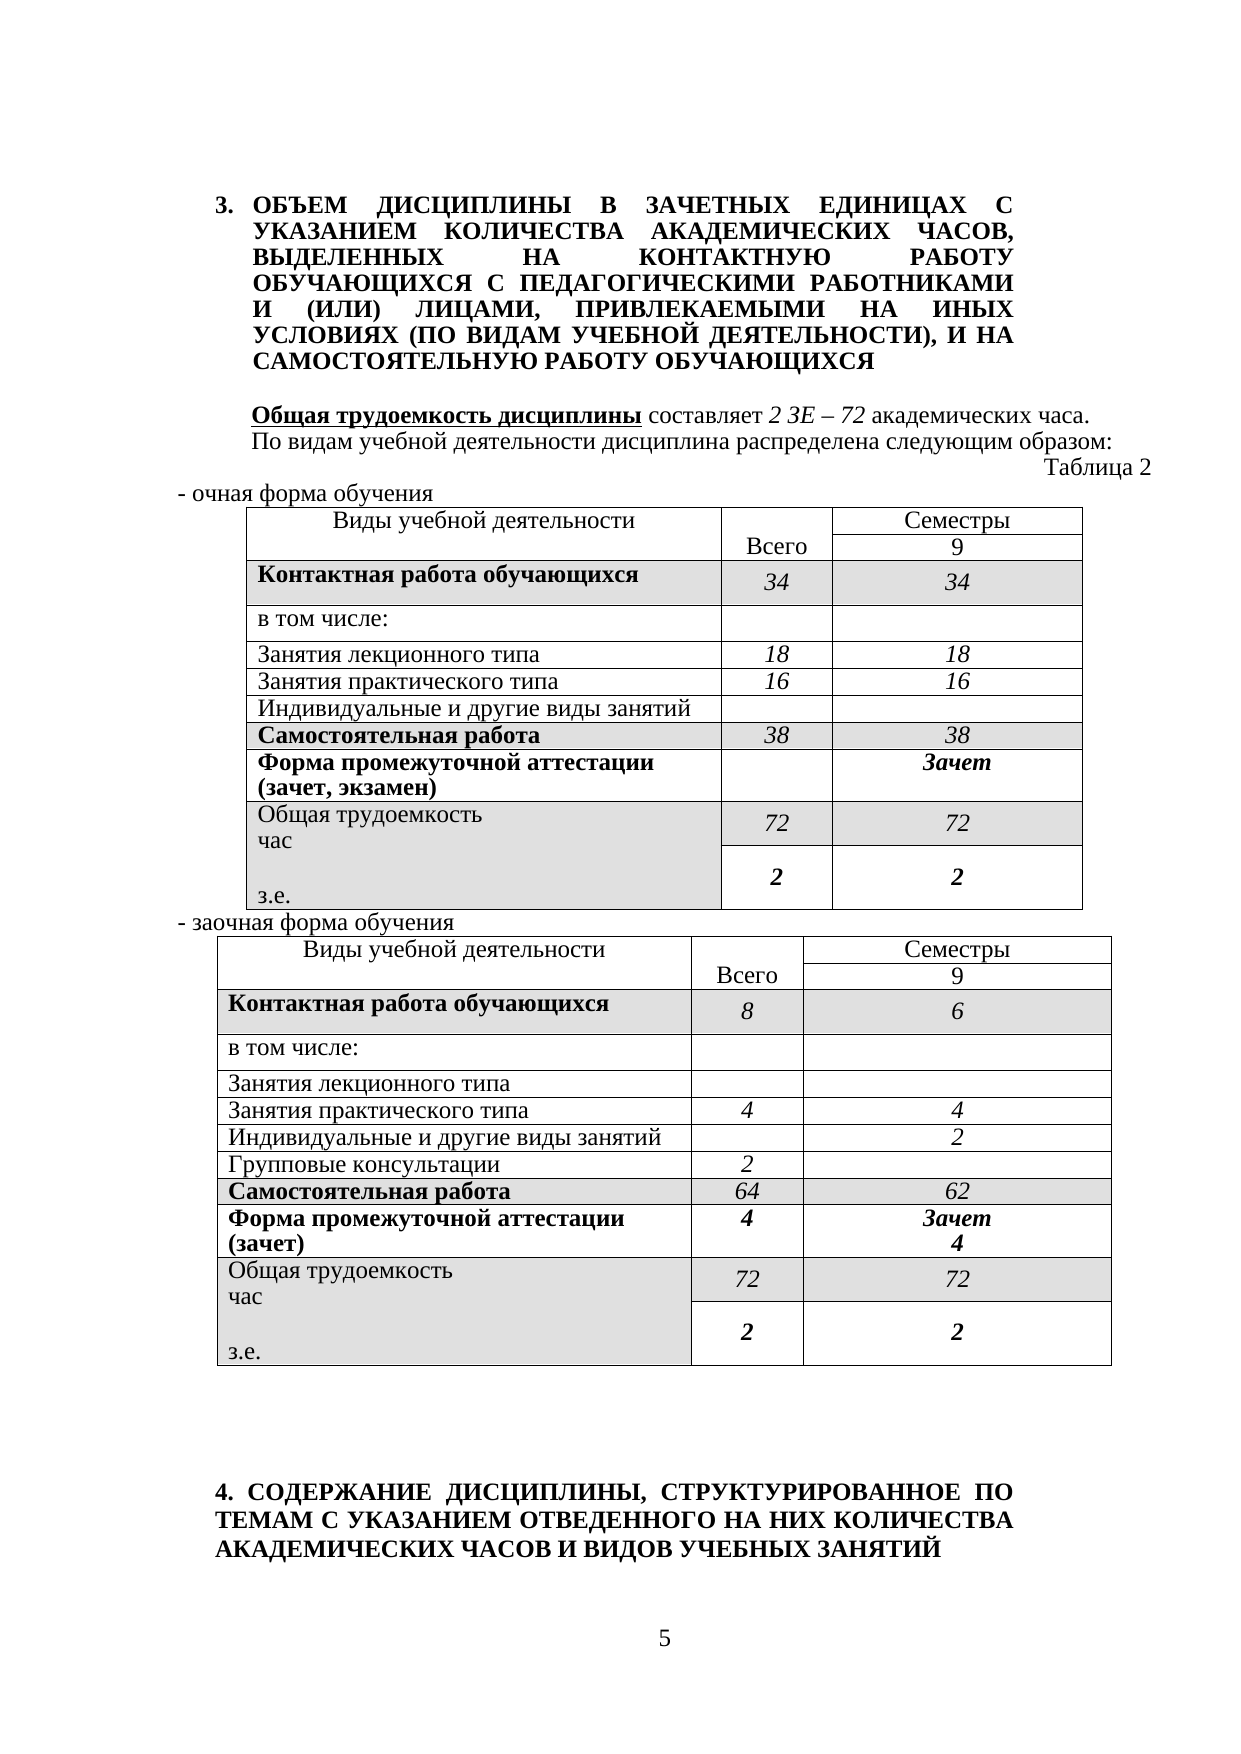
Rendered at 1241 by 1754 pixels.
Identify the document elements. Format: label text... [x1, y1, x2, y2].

table_cell 4 [804, 1098, 1111, 1124]
table_cell 16 [833, 669, 1082, 695]
table_cell Форма промежуточной аттестации (зачет, экзамен) [247, 750, 721, 801]
table_cell 2 [833, 846, 1082, 909]
table_cell 38 [833, 723, 1082, 748]
table_cell [833, 696, 1082, 722]
table_cell 72 [833, 802, 1082, 845]
table_cell 2 [804, 1302, 1111, 1364]
text - очная форма обучения [177, 481, 1152, 507]
table_cell 18 [833, 642, 1082, 668]
table_cell Занятия лекционного типа [218, 1071, 691, 1097]
table_cell 6 [804, 990, 1111, 1033]
table_cell [804, 1152, 1111, 1177]
table_cell Зачет [833, 750, 1082, 801]
table_cell 18 [722, 642, 832, 668]
table_cell 9 [833, 535, 1082, 560]
table_cell [722, 606, 832, 641]
table_cell 2 [804, 1125, 1111, 1151]
table_cell 4 [692, 1098, 803, 1124]
table_cell 16 [722, 669, 832, 695]
table_cell [804, 1071, 1111, 1097]
table_cell [692, 1071, 803, 1097]
table_cell 72 [722, 802, 832, 845]
table_header Виды учебной деятельности [218, 937, 691, 989]
table_cell Занятия лекционного типа [247, 642, 721, 668]
table_cell Занятия практического типа [247, 669, 721, 695]
table_cell 34 [722, 561, 832, 604]
table_cell 64 [692, 1179, 803, 1204]
table_cell 72 [804, 1258, 1111, 1301]
table_cell Самостоятельная работа [247, 723, 721, 748]
table_cell Контактная работа обучающихся [218, 990, 691, 1033]
table_cell 8 [692, 990, 803, 1033]
table_cell 34 [833, 561, 1082, 604]
table_cell Общая трудоемкость час з.е. [247, 802, 721, 909]
table_cell Форма промежуточной аттестации (зачет) [218, 1205, 691, 1257]
table_header Всего [722, 508, 832, 560]
table_header Семестры [804, 937, 1111, 962]
table_cell Общая трудоемкость час з.е. [218, 1258, 691, 1364]
text Таблица 2 [177, 455, 1152, 481]
table_cell 72 [692, 1258, 803, 1301]
table_header Всего [692, 937, 803, 989]
text Общая трудоемкость дисциплины составляет 2 ЗЕ – 72 академических часа. [177, 403, 1152, 429]
table_cell [833, 606, 1082, 641]
table_cell 62 [804, 1179, 1111, 1204]
table_cell в том числе: [247, 606, 721, 641]
table_cell 2 [692, 1302, 803, 1364]
table_cell Контактная работа обучающихся [247, 561, 721, 604]
table_cell [722, 696, 832, 722]
table_cell Индивидуальные и другие виды занятий [218, 1125, 691, 1151]
table_cell 2 [692, 1152, 803, 1177]
table_cell 4 [692, 1205, 803, 1257]
text По видам учебной деятельности дисциплина распределена следующим образом: [177, 429, 1152, 455]
list ОБЪЕМ ДИСЦИПЛИНЫ В ЗАЧЕТНЫХ ЕДИНИЦАХ С УКАЗАНИЕМ КОЛИЧЕСТВА АКАДЕМИЧЕСКИХ ЧАСОВ, ВЫДЕЛЕННЫХ НА КОНТАКТНУЮ РАБОТУ ОБУЧАЮЩИХСЯ С ПЕДАГОГИЧЕСКИМИ РАБОТНИКАМИ И (ИЛИ) ЛИЦАМИ, ПРИВЛЕКАЕМЫМИ НА ИНЫХ УСЛОВИЯХ (ПО ВИДАМ УЧЕБНОЙ ДЕЯТЕЛЬНОСТИ), И НА САМОСТОЯТЕЛЬНУЮ РАБОТУ ОБУЧАЮЩИХСЯ [215, 193, 1014, 374]
text 4. СОДЕРЖАНИЕ ДИСЦИПЛИНЫ, СТРУКТУРИРОВАННОЕ ПО ТЕМАМ С УКАЗАНИЕМ ОТВЕДЕННОГО НА НИХ КОЛИЧЕСТВА АКАДЕМИЧЕСКИХ ЧАСОВ И ВИДОВ УЧЕБНЫХ ЗАНЯТИЙ [215, 1477, 1014, 1563]
table_cell 38 [722, 723, 832, 748]
table_header Семестры [833, 508, 1082, 533]
table_cell [692, 1125, 803, 1151]
table_cell 2 [722, 846, 832, 909]
table_cell в том числе: [218, 1035, 691, 1070]
table_cell Зачет 4 [804, 1205, 1111, 1257]
table_cell [804, 1035, 1111, 1070]
table_cell Самостоятельная работа [218, 1179, 691, 1204]
text - заочная форма обучения [177, 910, 1152, 936]
table_cell Индивидуальные и другие виды занятий [247, 696, 721, 722]
table_cell [722, 750, 832, 801]
table_header Виды учебной деятельности [247, 508, 721, 560]
table_cell [692, 1035, 803, 1070]
table_cell Занятия практического типа [218, 1098, 691, 1124]
table_cell Групповые консультации [218, 1152, 691, 1177]
table_cell 9 [804, 964, 1111, 989]
